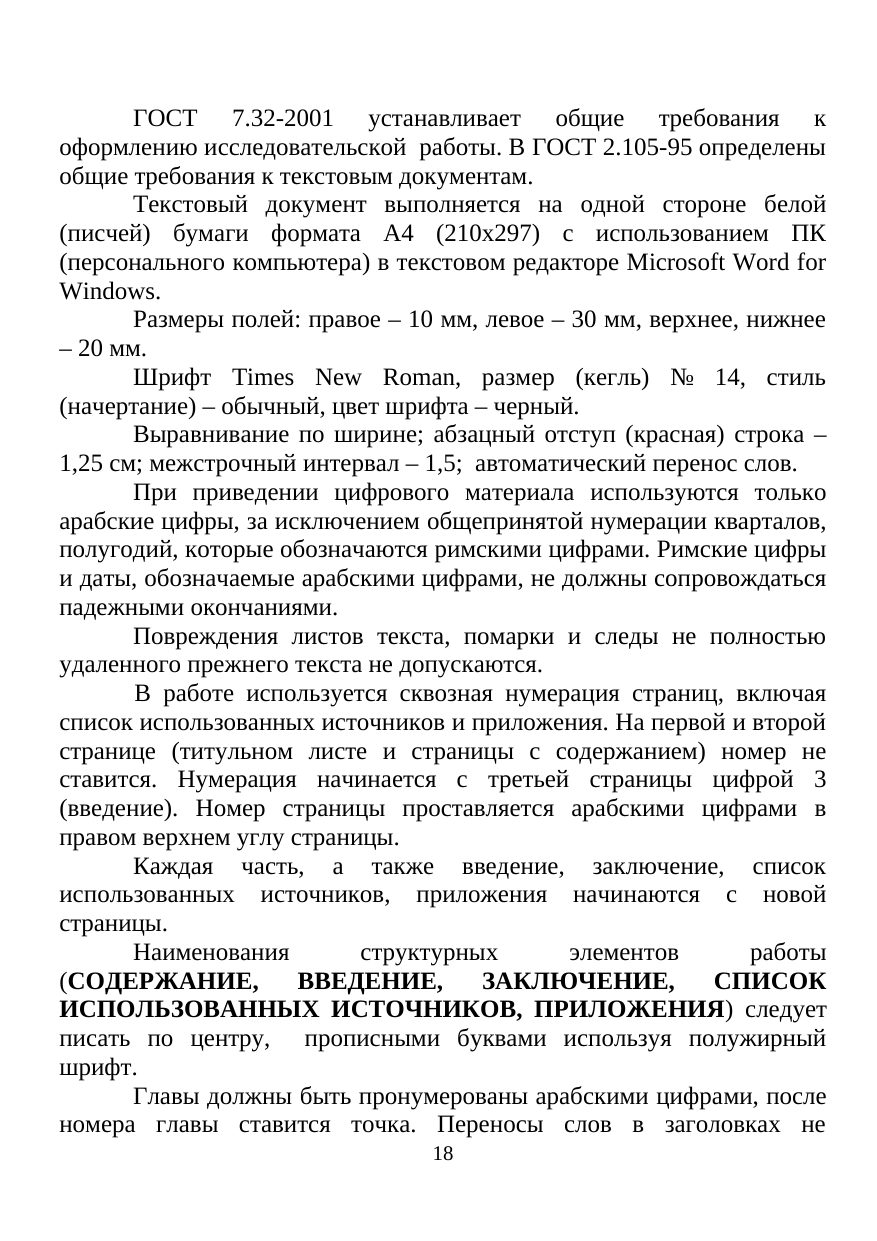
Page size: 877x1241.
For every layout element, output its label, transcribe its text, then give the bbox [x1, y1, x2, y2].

text Повреждения листов текста, помарки и следы не полностью удаленного прежнего текста не допускаются. [59, 621, 827, 678]
text ГОСТ 7.32-2001 устанавливает общие требования к оформлению исследовательской работы. В ГОСТ 2.105-95 определены общие требования к текстовым документам. [59, 103, 827, 189]
text Наименования структурных элементов работы (СОДЕРЖАНИЕ, ВВЕДЕНИЕ, ЗАКЛЮЧЕНИЕ, СПИСОК ИСПОЛЬЗОВАННЫХ ИСТОЧНИКОВ, ПРИЛОЖЕНИЯ) следует писать по центру, прописными буквами используя полужирный шрифт. [59, 937, 827, 1081]
text Шрифт Times New Roman, размер (кегль) № 14, стиль (начертание) – обычный, цвет шрифта – черный. [59, 362, 827, 419]
text При приведении цифрового материала используются только арабские цифры, за исключением общепринятой нумерации кварталов, полугодий, которые обозначаются римскими цифрами. Римские цифры и даты, обозначаемые арабскими цифрами, не должны сопровождаться падежными окончаниями. [59, 477, 827, 621]
text В работе используется сквозная нумерация страниц, включая список использованных источников и приложения. На первой и второй странице (титульном листе и страницы с содержанием) номер не ставится. Нумерация начинается с третьей страницы цифрой 3 (введение). Номер страницы проставляется арабскими цифрами в правом верхнем углу страницы. [59, 678, 827, 851]
text Размеры полей: правое – 10 мм, левое – 30 мм, верхнее, нижнее – 20 мм. [59, 304, 827, 362]
text Текстовый документ выполняется на одной стороне белой (писчей) бумаги формата А4 (210х297) с использованием ПК (персонального компьютера) в текстовом редакторе Microsoft Word for Windows. [59, 189, 827, 304]
text Выравнивание по ширине; абзацный отступ (красная) строка – 1,25 см; межстрочный интервал – 1,5; автоматический перенос слов. [59, 419, 827, 477]
text Каждая часть, а также введение, заключение, список использованных источников, приложения начинаются с новой страницы. [59, 851, 827, 937]
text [59, 1081, 827, 1138]
